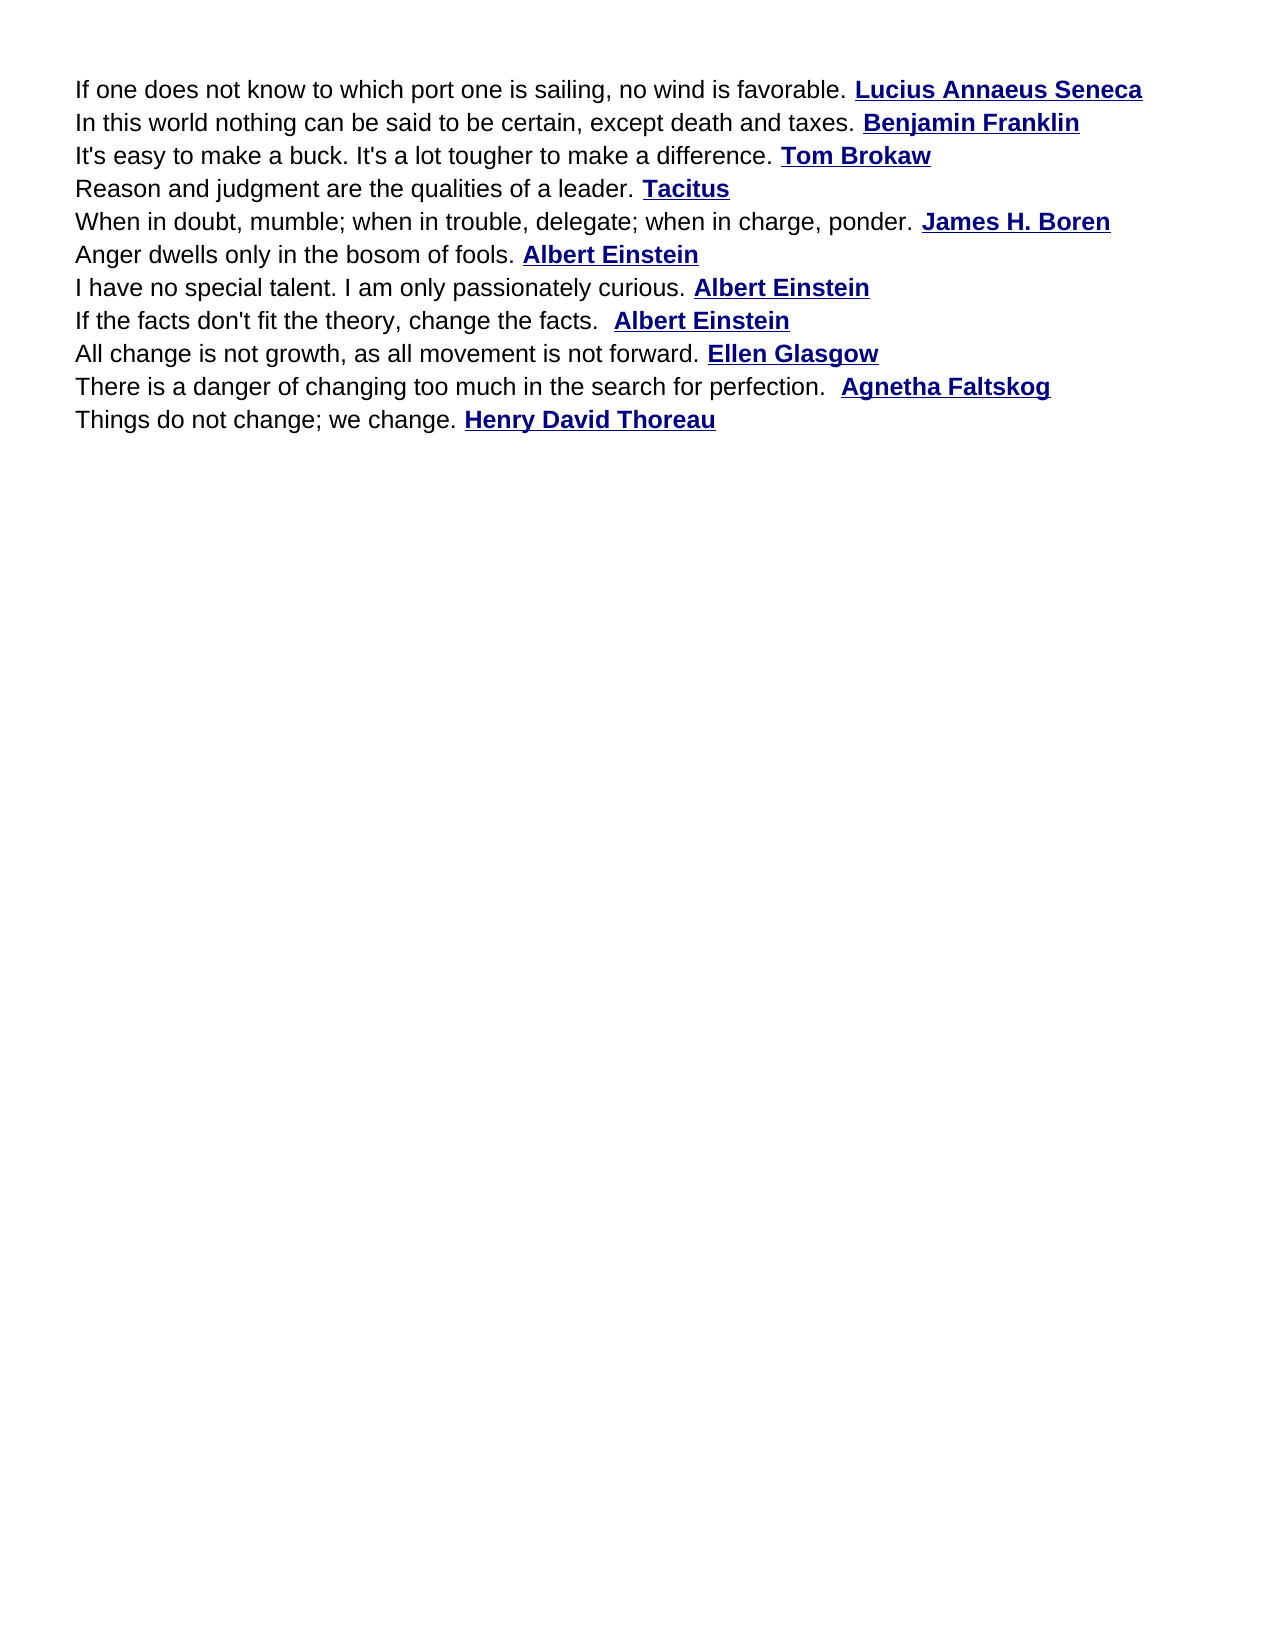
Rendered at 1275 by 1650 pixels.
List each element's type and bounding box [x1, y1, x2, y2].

text [75, 75, 1200, 565]
